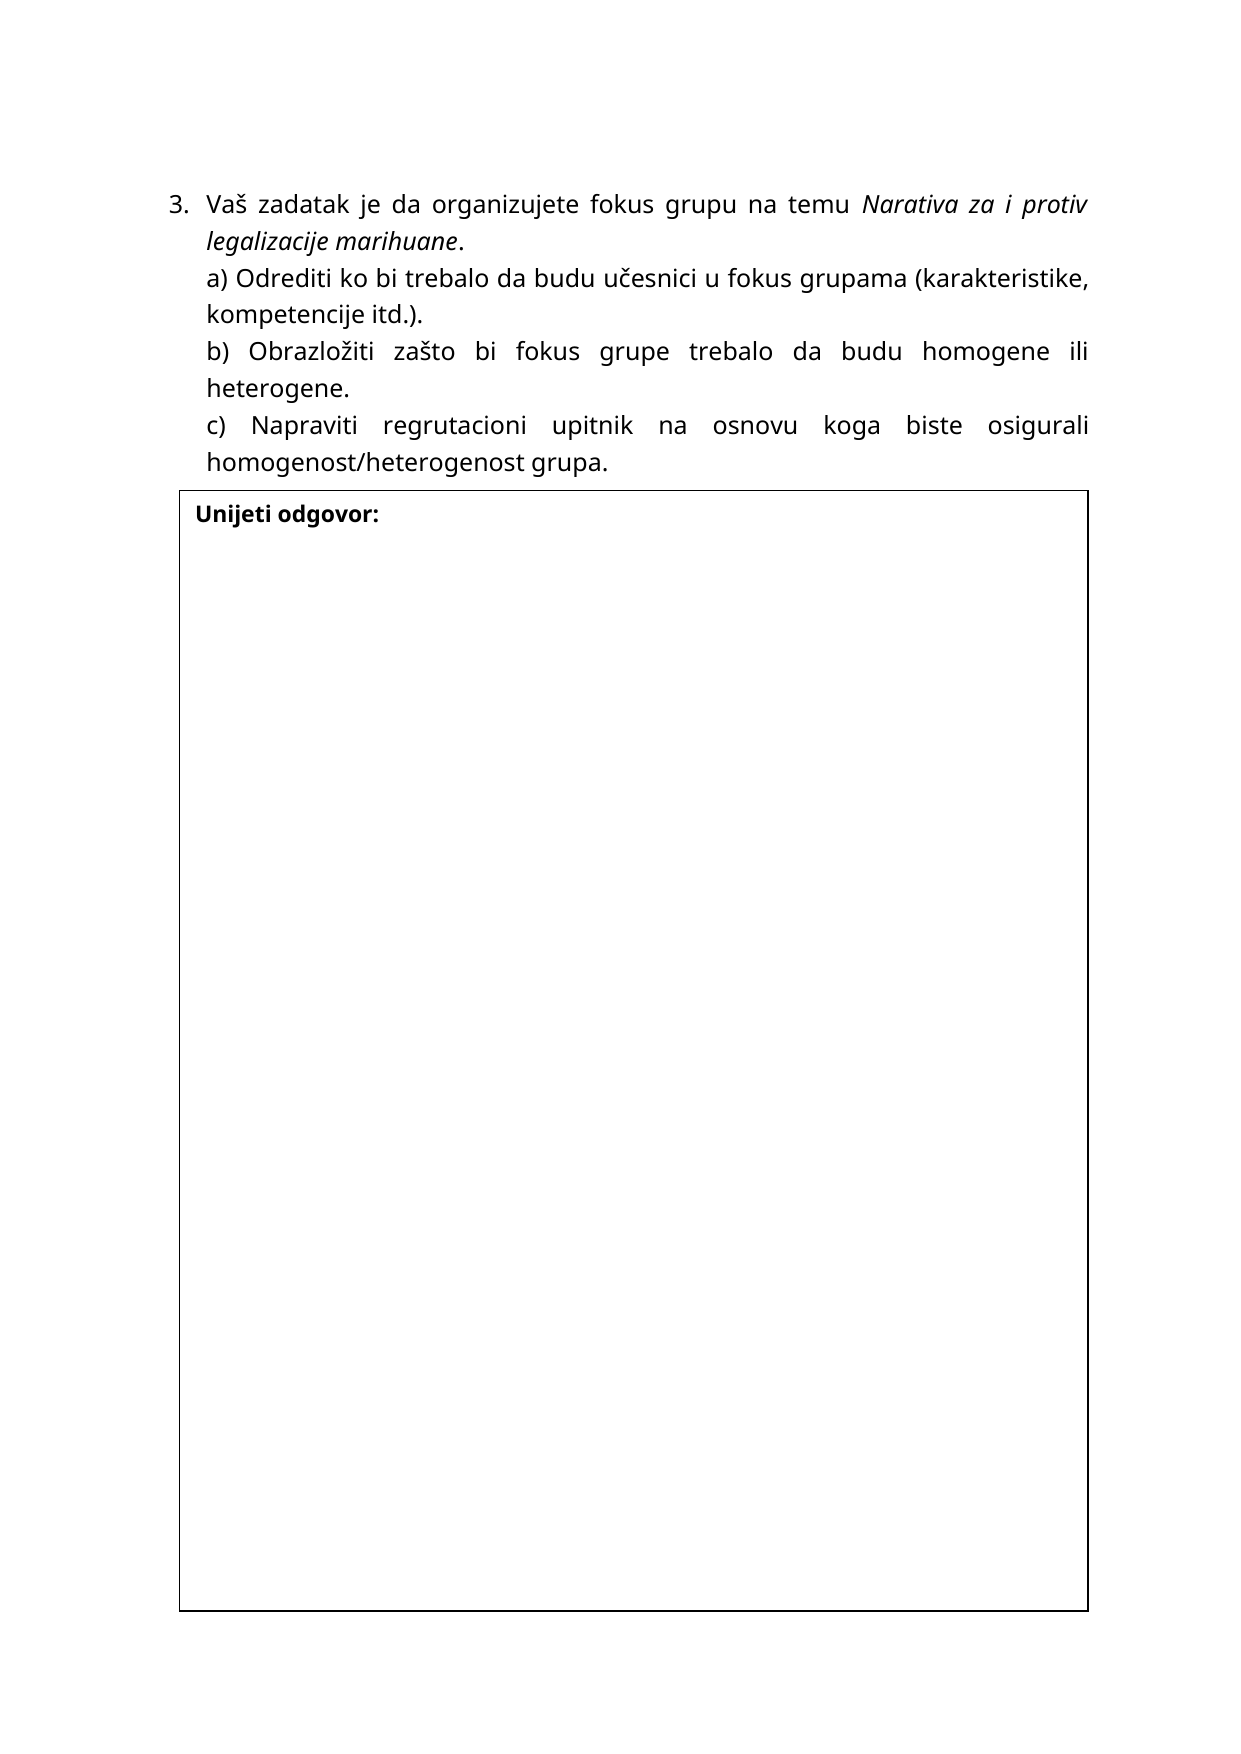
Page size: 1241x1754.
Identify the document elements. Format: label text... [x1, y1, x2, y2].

list c) Napraviti regrutacioni upitnik na osnovu koga biste osigurali homogenost/heterogenost grupa. [206, 407, 1090, 478]
list Vaš zadatak je da organizujete fokus grupu na temu Narativa za i protiv legalizacije marihuane. [169, 187, 1090, 258]
list a) Odrediti ko bi trebalo da budu učesnici u fokus grupama (karakteristike, kompetencije itd.). [206, 260, 1090, 331]
list b) Obrazložiti zašto bi fokus grupe trebalo da budu homogene ili heterogene. [206, 334, 1090, 405]
